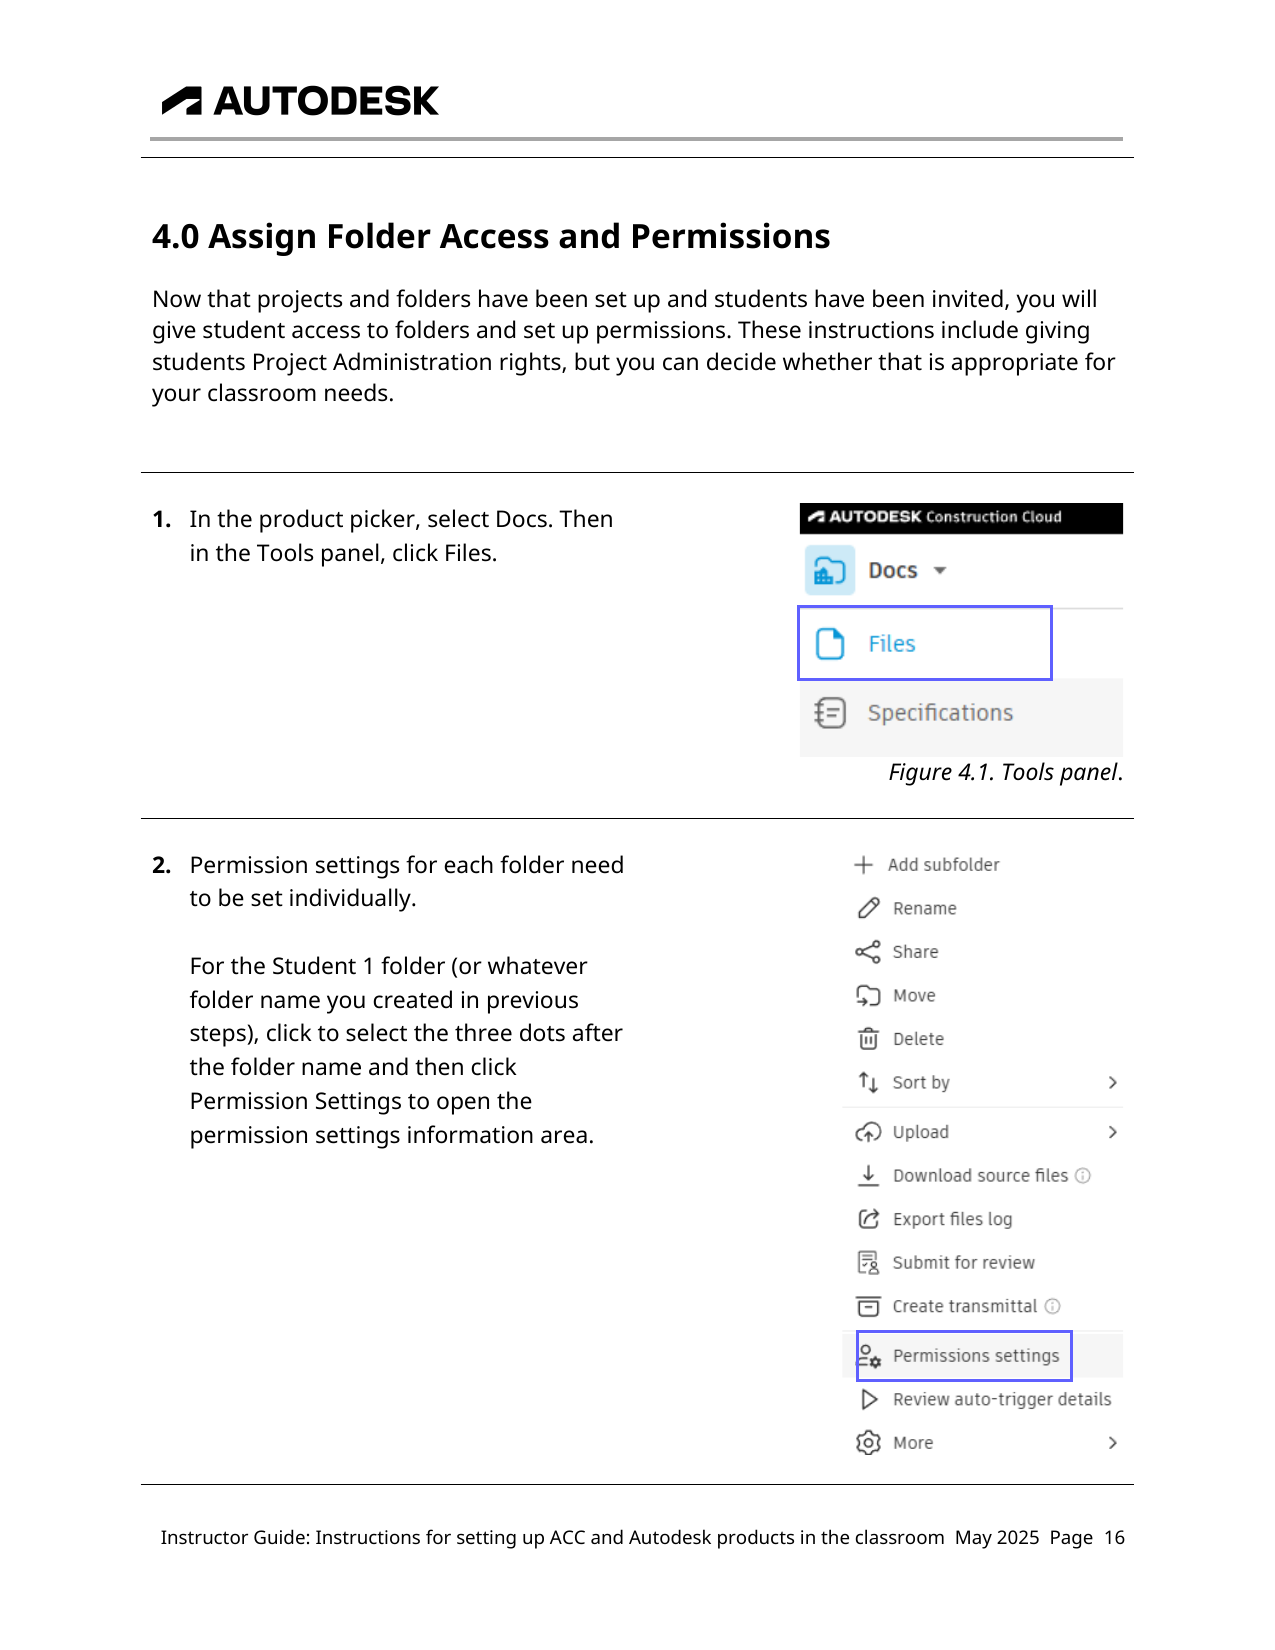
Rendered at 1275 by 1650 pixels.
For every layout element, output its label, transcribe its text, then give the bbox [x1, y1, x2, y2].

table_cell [141, 819, 637, 1484]
picture [800, 608, 1050, 678]
picture [799, 503, 1124, 757]
table_cell 4.0 Assign Folder Access and Permissions Now that projects and folders have been set up and students have been invited, you will give student access to folders and set up permissions. These instructions include giving students Project Administration rights, but you can decide whether that is appropriate for your classroom needs. [141, 158, 1134, 472]
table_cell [638, 819, 1134, 1484]
picture [150, 75, 451, 127]
picture [842, 848, 1124, 1455]
table_cell Figure 4.1. Tools panel. [638, 473, 1134, 818]
table_cell In the product picker, select Docs. Then in the Tools panel, click Files. [141, 473, 637, 818]
